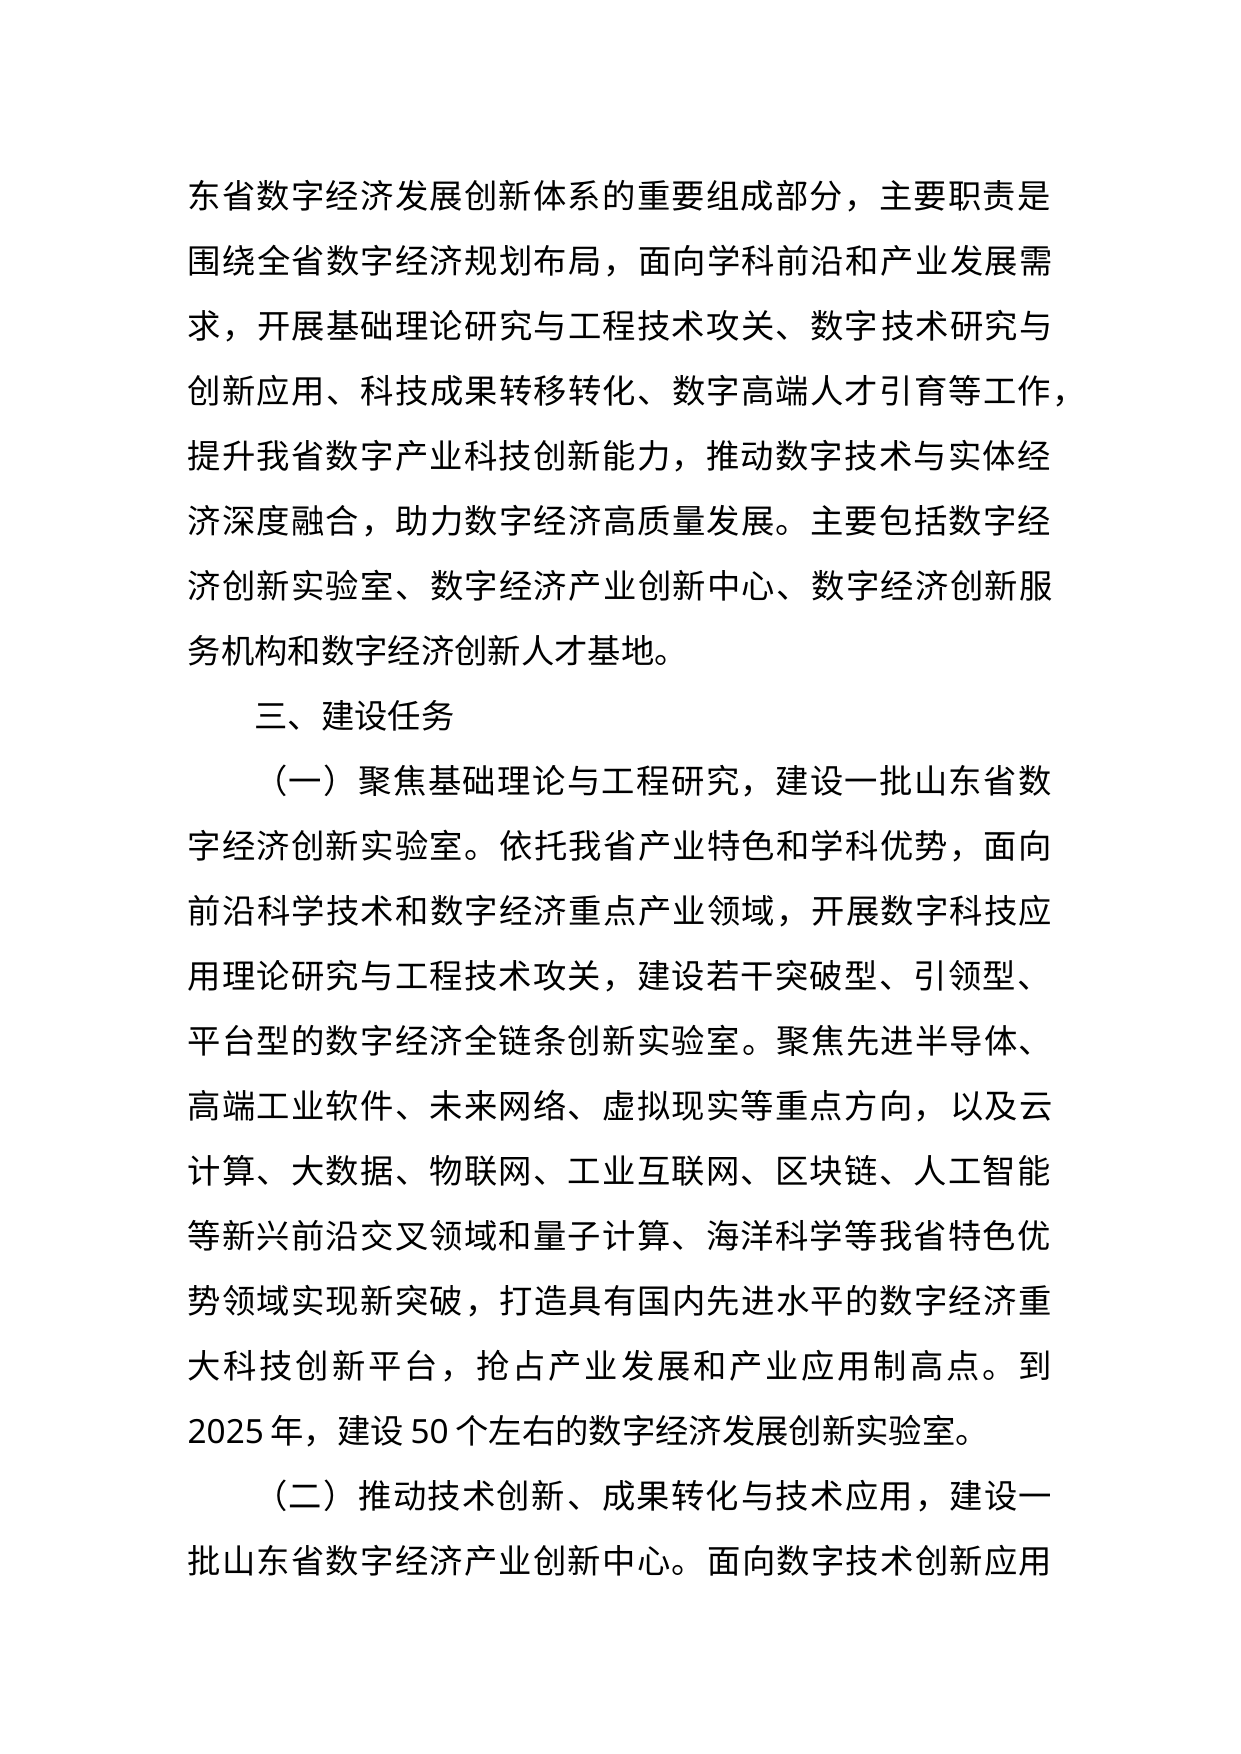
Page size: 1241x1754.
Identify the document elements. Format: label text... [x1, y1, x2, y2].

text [187, 1462, 1053, 1592]
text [187, 162, 1053, 682]
text （一）聚焦基础理论与工程研究，建设一批山东省数字经济创新实验室。依托我省产业特色和学科优势，面向前沿科学技术和数字经济重点产业领域，开展数字科技应用理论研究与工程技术攻关，建设若干突破型、引领型、平台型的数字经济全链条创新实验室。聚焦先进半导体、高端工业软件、未来网络、虚拟现实等重点方向，以及云计算、大数据、物联网、工业互联网、区块链、人工智能等新兴前沿交叉领域和量子计算、海洋科学等我省特色优势领域实现新突破，打造具有国内先进水平的数字经济重大科技创新平台，抢占产业发展和产业应用制高点。到2025年，建设50个左右的数字经济发展创新实验室。 [187, 747, 1053, 1462]
text 三、建设任务 [187, 682, 1053, 747]
